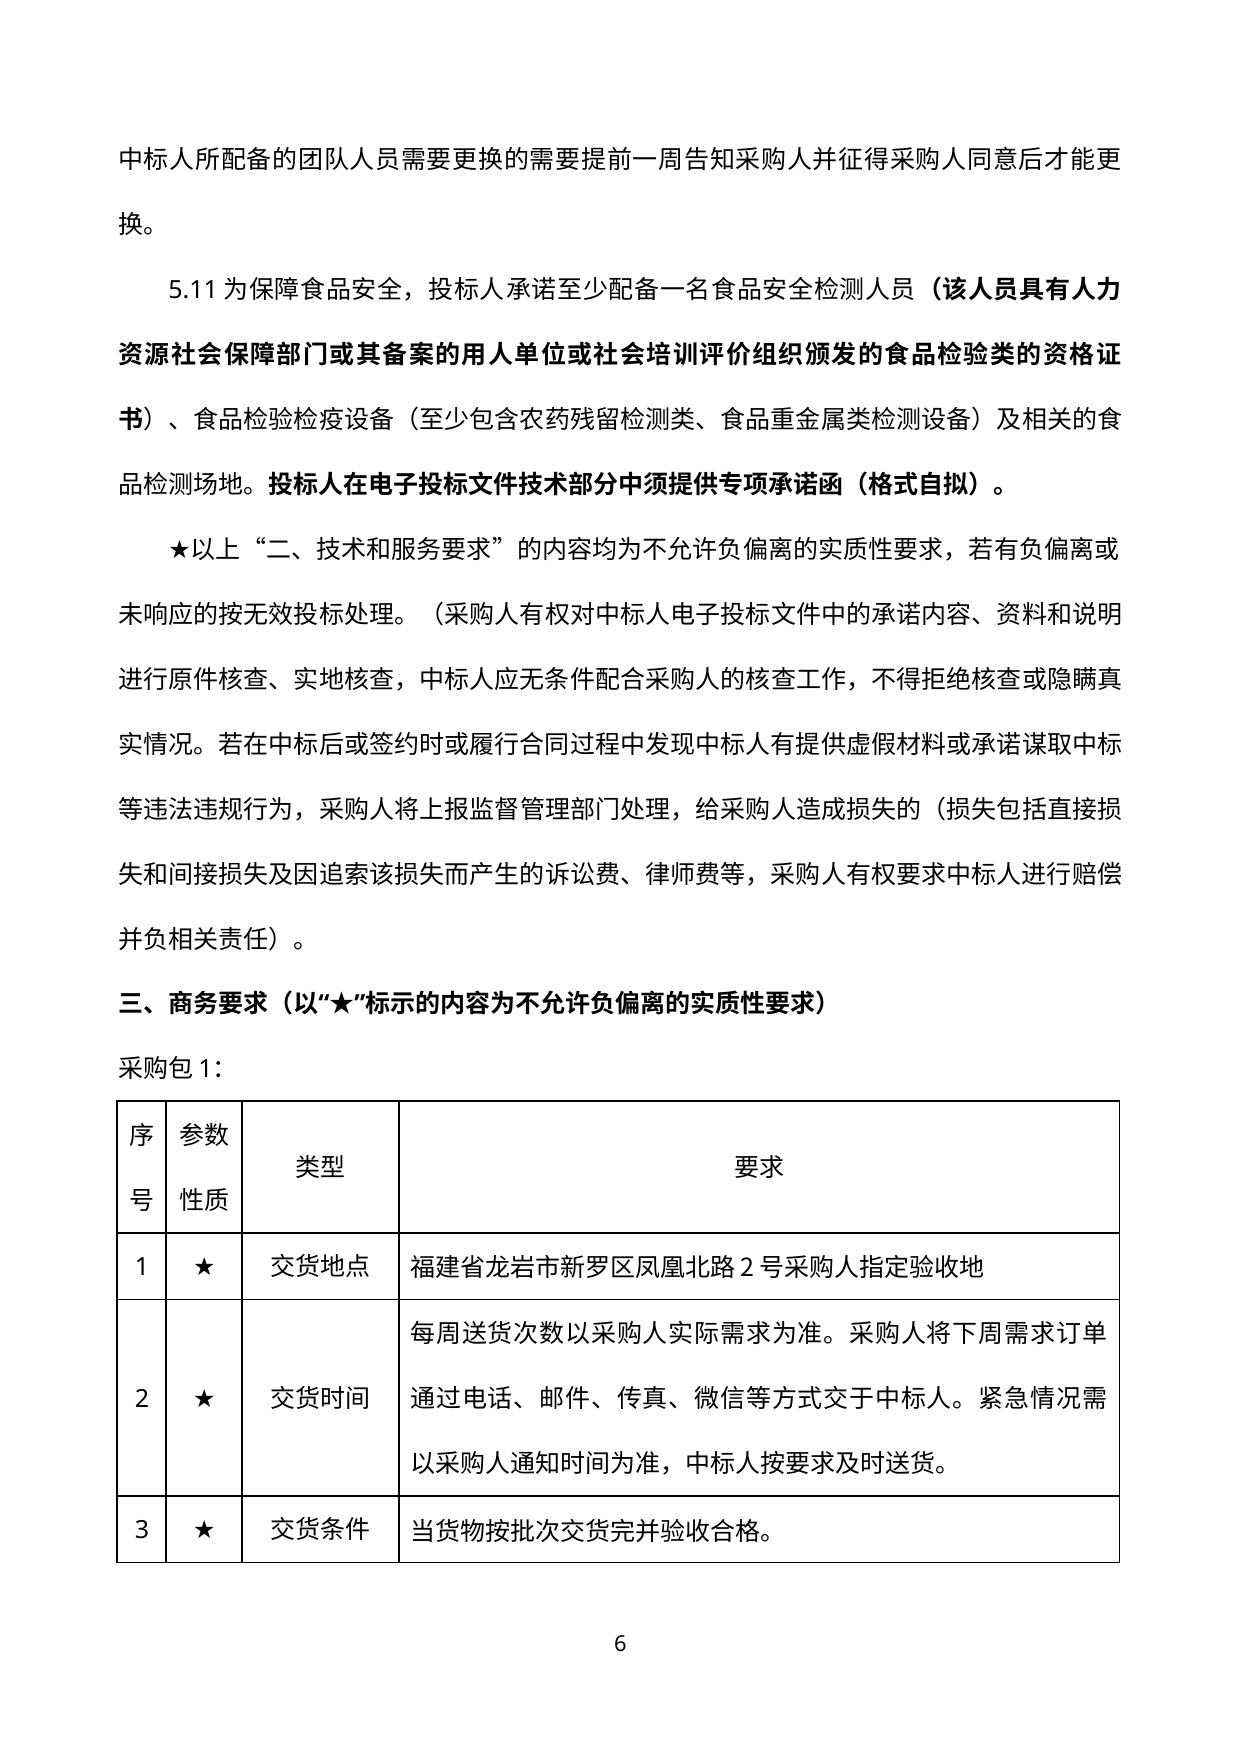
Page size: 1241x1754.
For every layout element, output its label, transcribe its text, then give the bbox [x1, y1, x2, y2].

text 三、商务要求（以“★”标示的内容为不允许负偏离的实质性要求） [118, 970, 1122, 1035]
table_header 序号 [118, 1102, 165, 1232]
text 5.11为保障食品安全，投标人承诺至少配备一名食品安全检测人员（该人员具有人力资源社会保障部门或其备案的用人单位或社会培训评价组织颁发的食品检验类的资格证书）、食品检验检疫设备（至少包含农药残留检测类、食品重金属类检测设备）及相关的食品检测场地。投标人在电子投标文件技术部分中须提供专项承诺函（格式自拟）。 [118, 255, 1122, 515]
table_cell 每周送货次数以采购人实际需求为准。采购人将下周需求订单通过电话、邮件、传真、微信等方式交于中标人。紧急情况需以采购人通知时间为准，中标人按要求及时送货。 [400, 1300, 1119, 1495]
table_cell 福建省龙岩市新罗区凤凰北路2号采购人指定验收地 [400, 1234, 1119, 1298]
table_cell ★ [167, 1497, 241, 1562]
table_cell 交货时间 [243, 1300, 398, 1495]
table_cell ★ [167, 1300, 241, 1495]
table_cell 交货条件 [243, 1497, 398, 1562]
table_cell 交货地点 [243, 1234, 398, 1298]
table_cell 1 [118, 1234, 165, 1298]
table_cell ★ [167, 1234, 241, 1298]
table_cell 当货物按批次交货完并验收合格。 [400, 1497, 1119, 1562]
table_header 类型 [243, 1102, 398, 1232]
text ★以上“二、技术和服务要求”的内容均为不允许负偏离的实质性要求，若有负偏离或未响应的按无效投标处理。（采购人有权对中标人电子投标文件中的承诺内容、资料和说明进行原件核查、实地核查，中标人应无条件配合采购人的核查工作，不得拒绝核查或隐瞒真实情况。若在中标后或签约时或履行合同过程中发现中标人有提供虚假材料或承诺谋取中标等违法违规行为，采购人将上报监督管理部门处理，给采购人造成损失的（损失包括直接损失和间接损失及因追索该损失而产生的诉讼费、律师费等，采购人有权要求中标人进行赔偿并负相关责任）。 [118, 515, 1122, 970]
text 中标人所配备的团队人员需要更换的需要提前一周告知采购人并征得采购人同意后才能更换。 [118, 125, 1122, 255]
table_header 要求 [400, 1102, 1119, 1232]
text 采购包1： [118, 1035, 1122, 1100]
table_header 参数性质 [167, 1102, 241, 1232]
table_cell 2 [118, 1300, 165, 1495]
table_cell 3 [118, 1497, 165, 1562]
